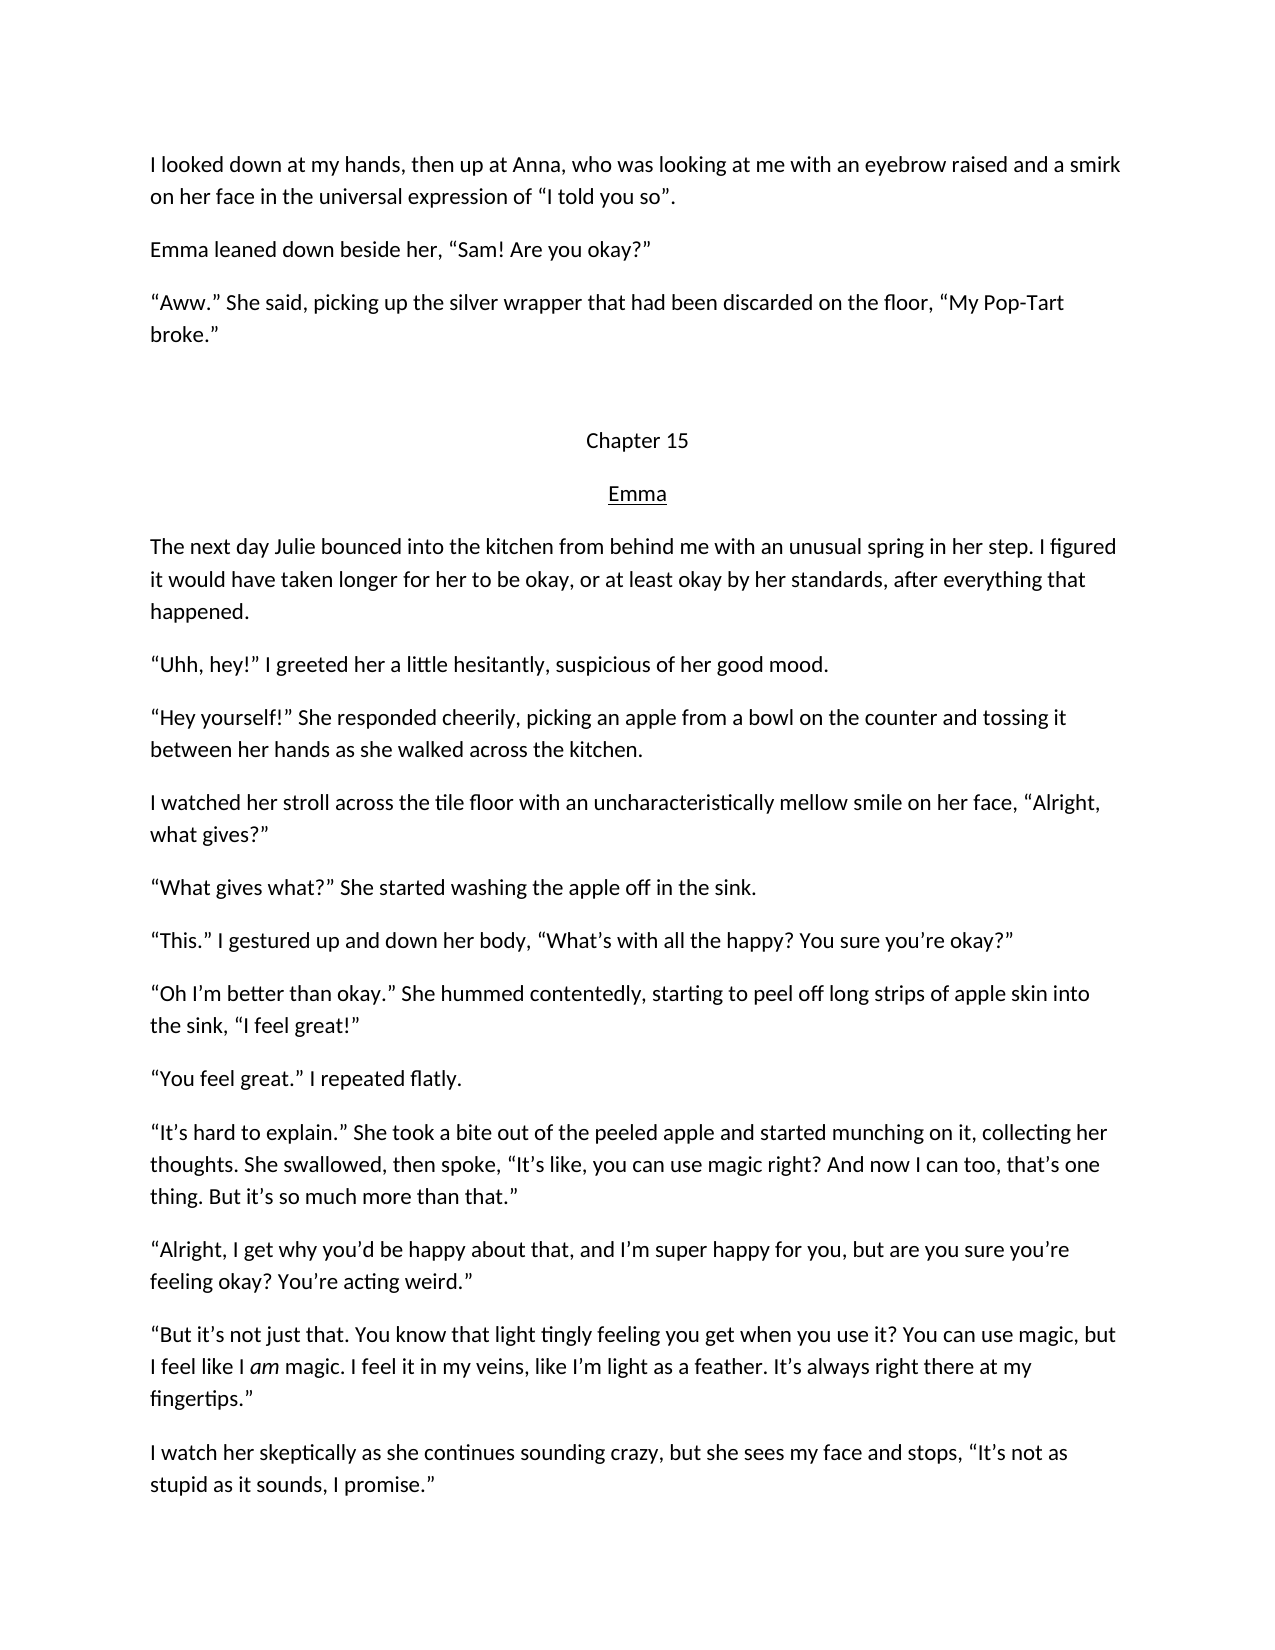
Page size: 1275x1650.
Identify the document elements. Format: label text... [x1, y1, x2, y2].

text “Aww.” She said, picking up the silver wrapper that had been discarded on the floor, “My Pop-Tart broke.” [150, 288, 1125, 348]
text “This.” I gestured up and down her body, “What’s with all the happy? You sure you’re okay?” [150, 926, 1125, 954]
text Emma leaned down beside her, “Sam! Are you okay?” [150, 235, 1125, 263]
text The next day Julie bounced into the kitchen from behind me with an unusual spring in her step. I figured it would have taken longer for her to be okay, or at least okay by her standards, after everything that happened. [150, 532, 1125, 625]
text “Hey yourself!” She responded cheerily, picking an apple from a bowl on the counter and tossing it between her hands as she walked across the kitchen. [150, 703, 1125, 763]
text Emma [150, 479, 1125, 507]
text “Oh I’m better than okay.” She hummed contentedly, starting to peel off long strips of apple skin into the sink, “I feel great!” [150, 979, 1125, 1039]
text I looked down at my hands, then up at Anna, who was looking at me with an eyebrow raised and a smirk on her face in the universal expression of “I told you so”. [150, 150, 1125, 210]
text “Uhh, hey!” I greeted her a little hesitantly, suspicious of her good mood. [150, 650, 1125, 678]
text I watch her skeptically as she continues sounding crazy, but she sees my face and stops, “It’s not as stupid as it sounds, I promise.” [150, 1438, 1125, 1498]
text “You feel great.” I repeated flatly. [150, 1064, 1125, 1093]
text “What gives what?” She started washing the apple off in the sink. [150, 873, 1125, 901]
text Chapter 15 [150, 426, 1125, 454]
text “But it’s not just that. You know that light tingly feeling you get when you use it? You can use magic, but I feel like I am magic. I feel it in my veins, like I’m light as a feather. It’s always right there at my fingertips.” [150, 1320, 1125, 1413]
text “It’s hard to explain.” She took a bite out of the peeled apple and started munching on it, collecting her thoughts. She swallowed, then spoke, “It’s like, you can use magic right? And now I can too, that’s one thing. But it’s so much more than that.” [150, 1118, 1125, 1210]
text “Alright, I get why you’d be happy about that, and I’m super happy for you, but are you sure you’re feeling okay? You’re acting weird.” [150, 1235, 1125, 1295]
text I watched her stroll across the tile floor with an uncharacteristically mellow smile on her face, “Alright, what gives?” [150, 788, 1125, 848]
